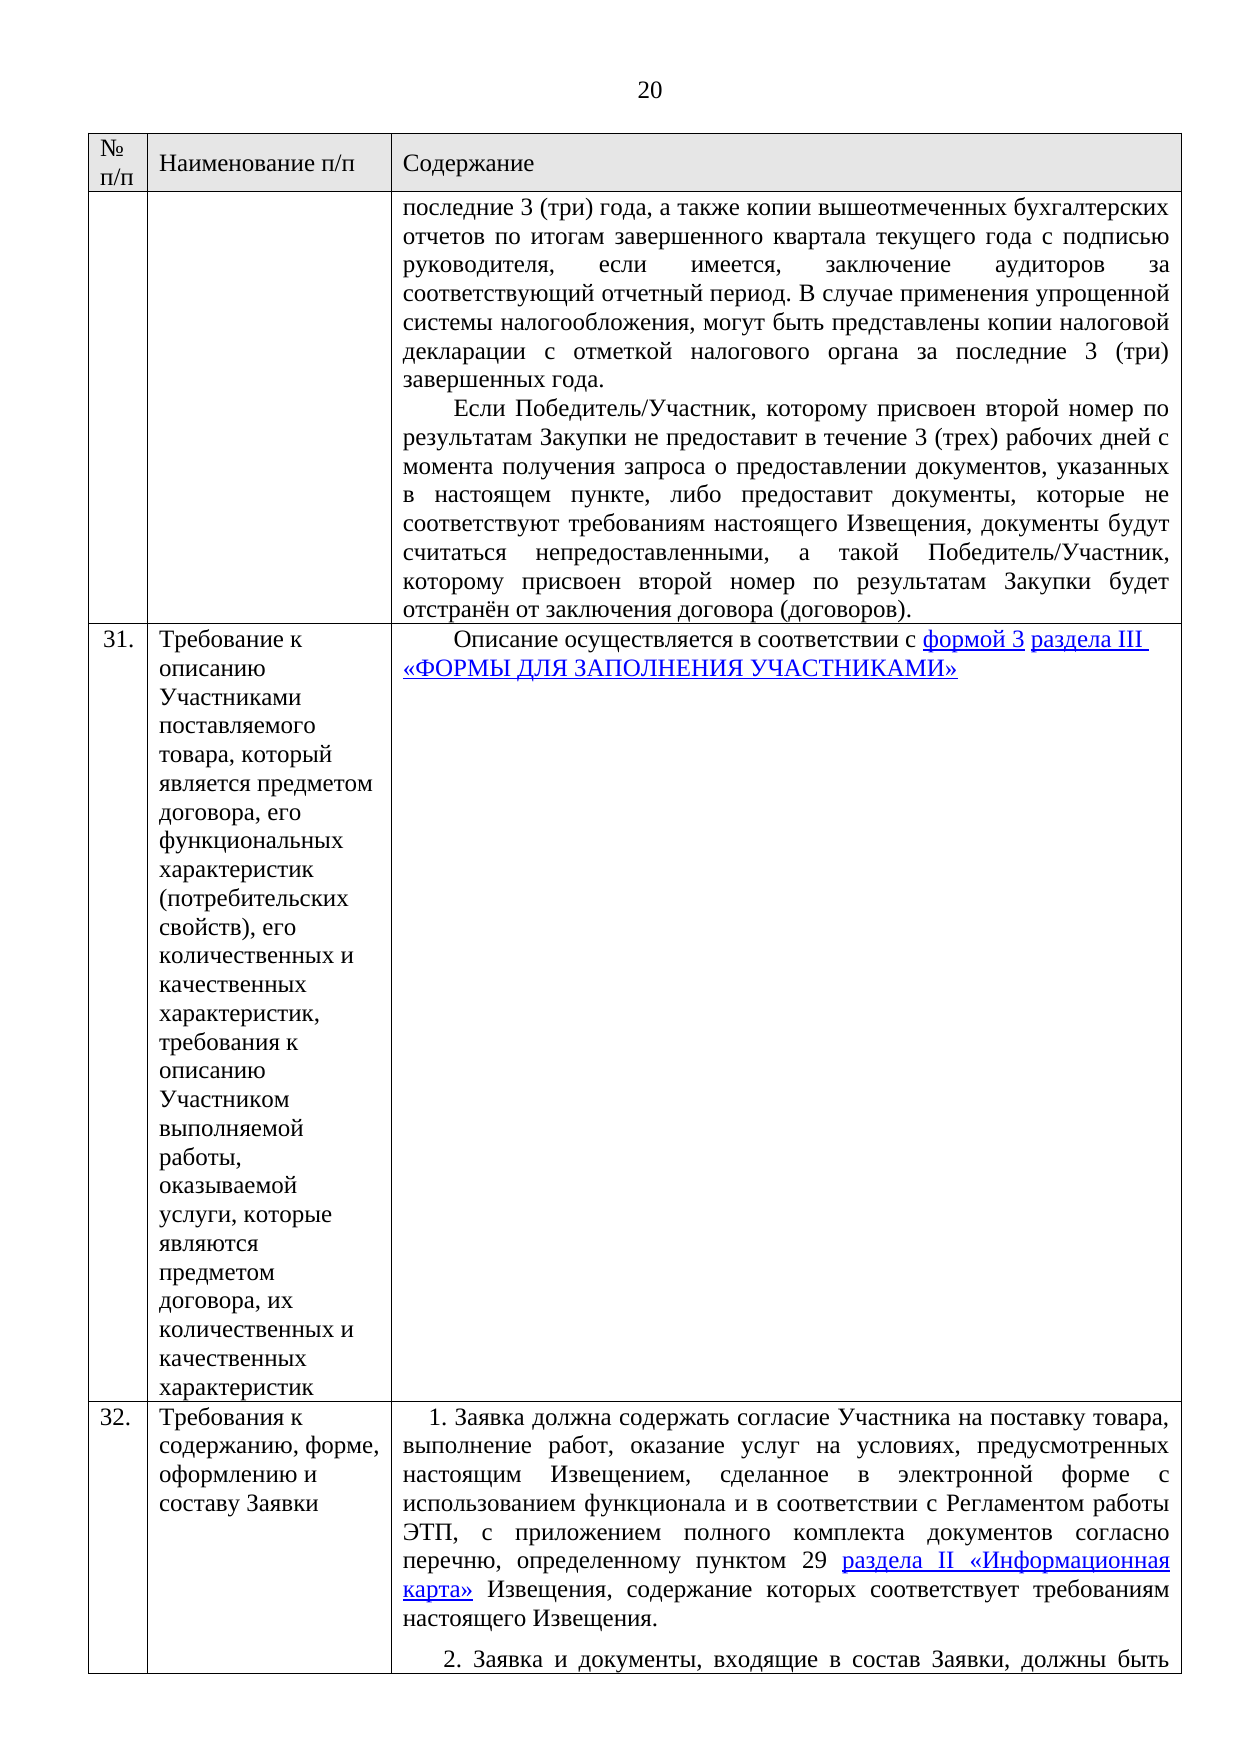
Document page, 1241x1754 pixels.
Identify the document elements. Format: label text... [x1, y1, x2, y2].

table_cell [89, 624, 147, 1401]
table_cell [89, 192, 147, 623]
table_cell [392, 192, 1181, 623]
table_cell Описание осуществляется в соответствии с формой 3 раздела III «ФОРМЫ ДЛЯ ЗАПОЛНЕНИЯ УЧАСТНИКАМИ» [392, 624, 1181, 1401]
table_cell Требование к описанию Участниками поставляемого товара, который является предметом договора, его функциональных характеристик (потребительских свойств), его количественных и качественных характеристик, требования к описанию Участником выполняемой работы, оказываемой услуги, которые являются предметом договора, их количественных и качественных характеристик [148, 624, 391, 1401]
table_header Содержание [392, 134, 1181, 191]
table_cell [148, 192, 391, 623]
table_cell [392, 1402, 1181, 1672]
table_cell [89, 1402, 147, 1672]
table_header Наименование п/п [148, 134, 391, 191]
table_header № п/п [89, 134, 147, 191]
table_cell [148, 1402, 391, 1672]
